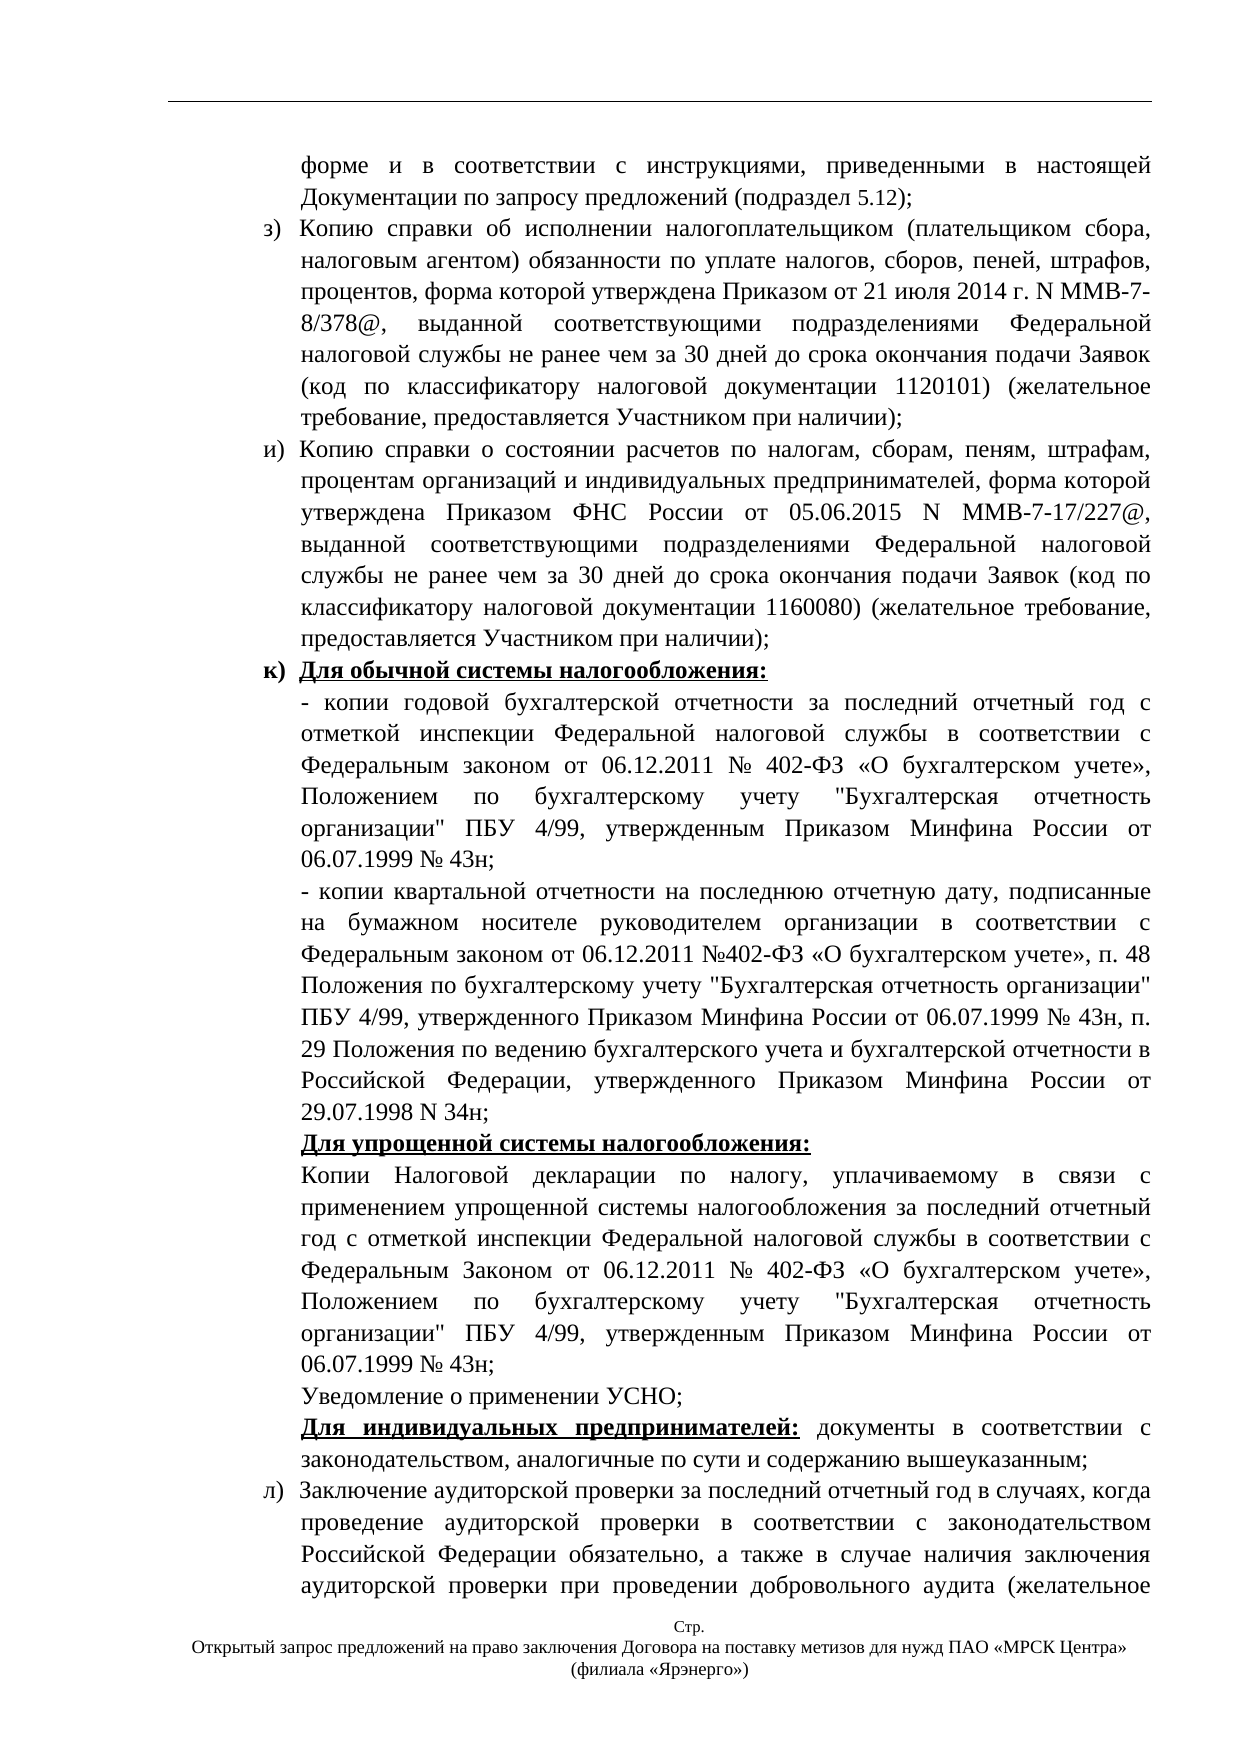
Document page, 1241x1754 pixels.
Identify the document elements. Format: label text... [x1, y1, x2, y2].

text Уведомление о применении УСНО; [301, 1381, 1152, 1410]
text - копии квартальной отчетности на последнюю отчетную дату, подписанные на бумажном носителе руководителем организации в соответствии с Федеральным законом от 06.12.2011 №402-ФЗ «О бухгалтерском учете», п. 48 Положения по бухгалтерскому учету "Бухгалтерская отчетность организации" ПБУ 4/99, утвержденного Приказом Минфина России от 06.07.1999 № 43н, п. 29 Положения по ведению бухгалтерского учета и бухгалтерской отчетности в Российской Федерации, утвержденного Приказом Минфина России от 29.07.1998 N 34н; [301, 876, 1152, 1126]
list Копию справки об исполнении налогоплательщиком (плательщиком сбора, налоговым агентом) обязанности по уплате налогов, сборов, пеней, штрафов, процентов, форма которой утверждена Приказом от 21 июля 2014 г. N ММВ-7-8/378@, выданной соответствующими подразделениями Федеральной налоговой службы не ранее чем за 30 дней до срока окончания подачи Заявок (код по классификатору налоговой документации 1120101) (желательное требование, предоставляется Участником при наличии); [263, 213, 1152, 431]
list Для обычной системы налогообложения: [263, 655, 1152, 684]
text Копии Налоговой декларации по налогу, уплачиваемому в связи с применением упрощенной системы налогообложения за последний отчетный год с отметкой инспекции Федеральной налоговой службы в соответствии с Федеральным Законом от 06.12.2011 № 402-ФЗ «О бухгалтерском учете», Положением по бухгалтерскому учету "Бухгалтерская отчетность организации" ПБУ 4/99, утвержденным Приказом Минфина России от 06.07.1999 № 43н; [301, 1160, 1152, 1378]
text Для упрощенной системы налогообложения: [301, 1128, 1152, 1157]
list Копию справки о состоянии расчетов по налогам, сборам, пеням, штрафам, процентам организаций и индивидуальных предпринимателей, форма которой утверждена Приказом ФНС России от 05.06.2015 N ММВ-7-17/227@, выданной соответствующими подразделениями Федеральной налоговой службы не ранее чем за 30 дней до срока окончания подачи Заявок (код по классификатору налоговой документации 1160080) (желательное требование, предоставляется Участником при наличии); [263, 434, 1152, 652]
text Для индивидуальных предпринимателей: документы в соответствии с законодательством, аналогичные по сути и содержанию вышеуказанным; [301, 1412, 1152, 1473]
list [263, 1476, 1152, 1599]
text - копии годовой бухгалтерской отчетности за последний отчетный год с отметкой инспекции Федеральной налоговой службы в соответствии с Федеральным законом от 06.12.2011 № 402-ФЗ «О бухгалтерском учете», Положением по бухгалтерскому учету "Бухгалтерская отчетность организации" ПБУ 4/99, утвержденным Приказом Минфина России от 06.07.1999 № 43н; [301, 687, 1152, 873]
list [263, 150, 1152, 210]
